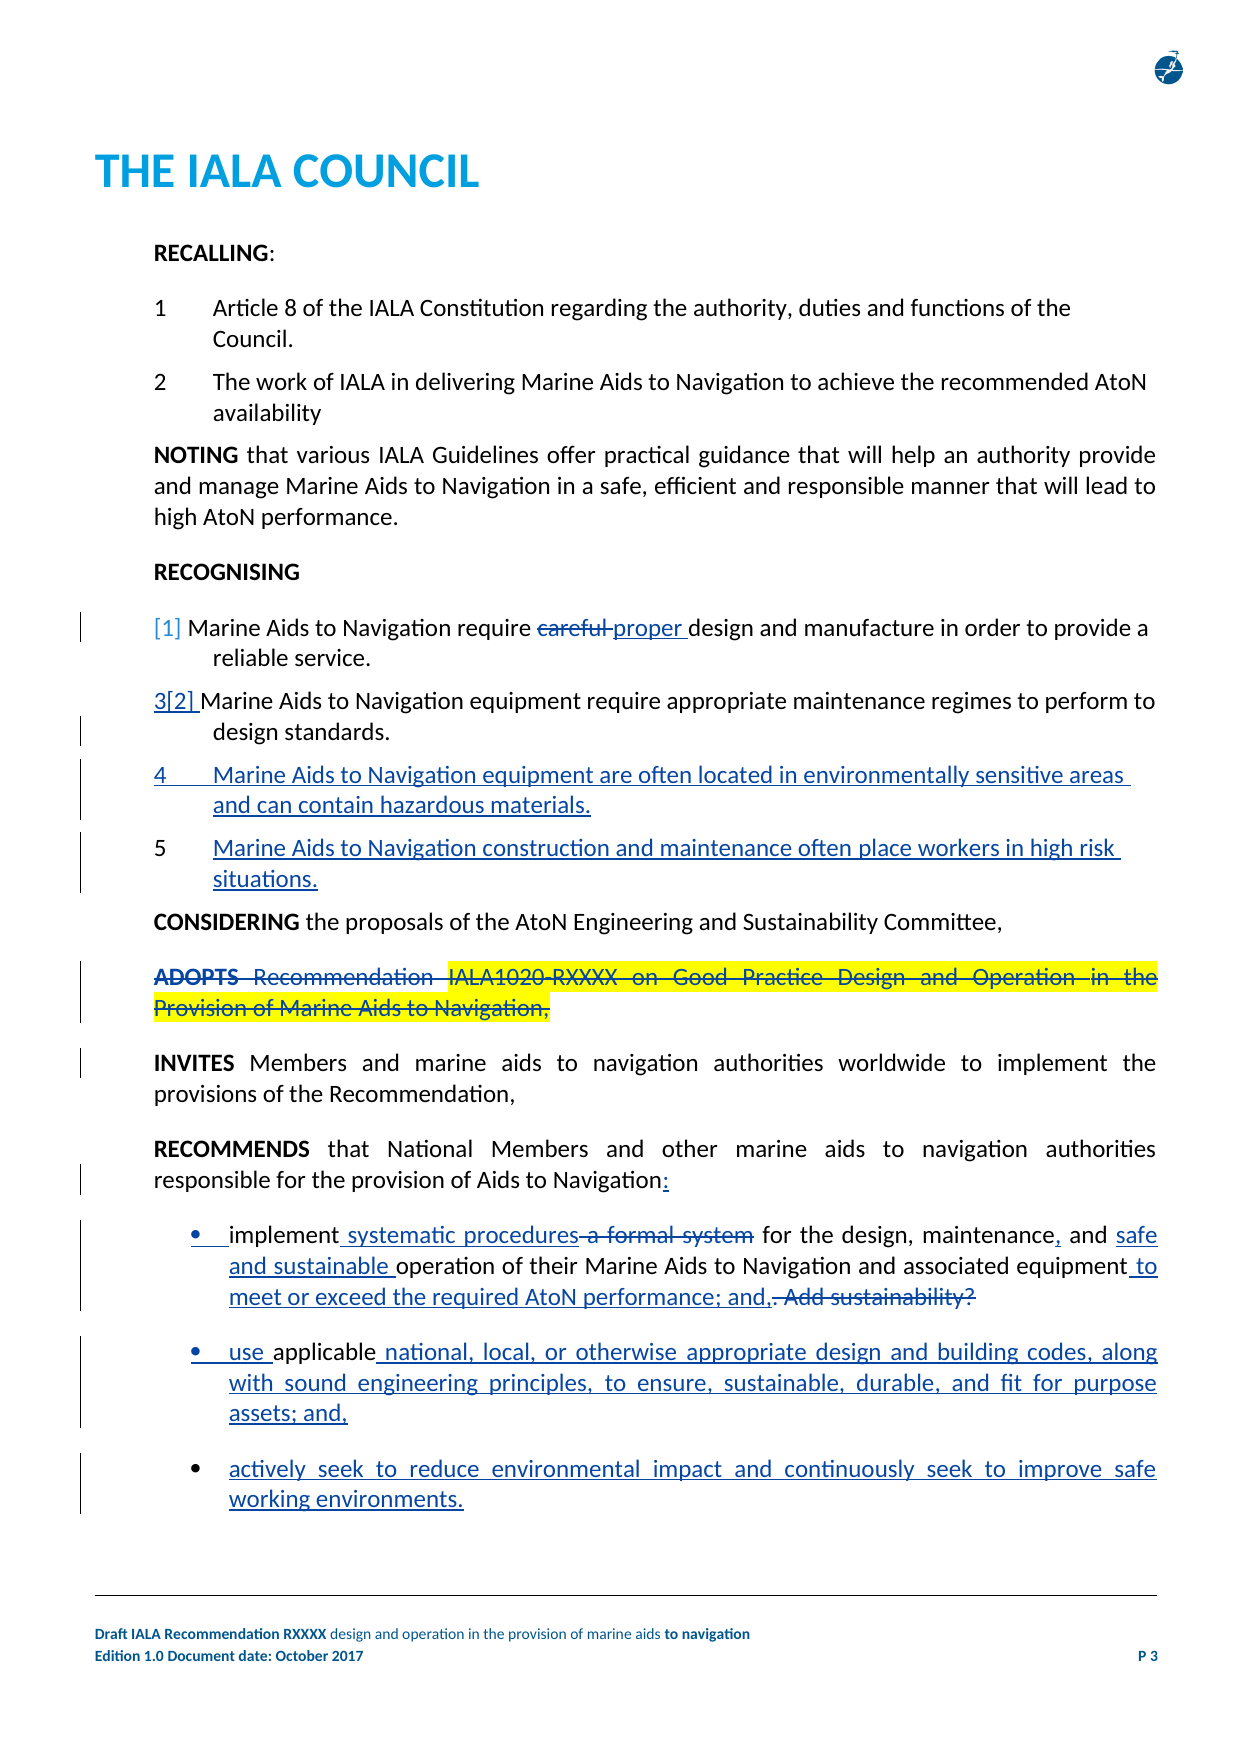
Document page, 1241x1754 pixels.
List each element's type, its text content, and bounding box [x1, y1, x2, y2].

list Article 8 of the IALA Constitution regarding the authority, duties and functions of the Council. [153, 293, 1157, 354]
text NOTING that various IALA Guidelines offer practical guidance that will help an authority provide and manage Marine Aids to Navigation in a safe, efficient and responsible manner that will lead to high AtoN performance. [153, 440, 1157, 531]
text CONSIDERING the proposals of the AtoN Engineering and Sustainability Committee, [153, 906, 1157, 936]
list applicable [191, 1336, 1157, 1428]
list Marine Aids to Navigation require design and manufacture in order to provide a reliable service. [153, 612, 1157, 673]
list Marine Aids to Navigation equipment require appropriate maintenance regimes to perform to design standards. [153, 685, 1157, 746]
text RECALLING: [153, 237, 1157, 268]
text RECOMMENDS that National Members and other marine aids to navigation authorities responsible for the provision of Aids to Navigation [153, 1133, 1157, 1194]
list The work of IALA in delivering Marine Aids to Navigation to achieve the recommended AtoN availability [153, 366, 1157, 427]
list implement for the design, maintenance and operation of their Marine Aids to Navigation and associated equipment [191, 1219, 1157, 1311]
text RECOGNISING [153, 556, 1157, 587]
text INVITES Members and marine aids to navigation authorities worldwide to implement the provisions of the Recommendation, [153, 1047, 1157, 1108]
text THE IALA COUNCIL [94, 138, 1157, 199]
picture [1123, 0, 1241, 119]
